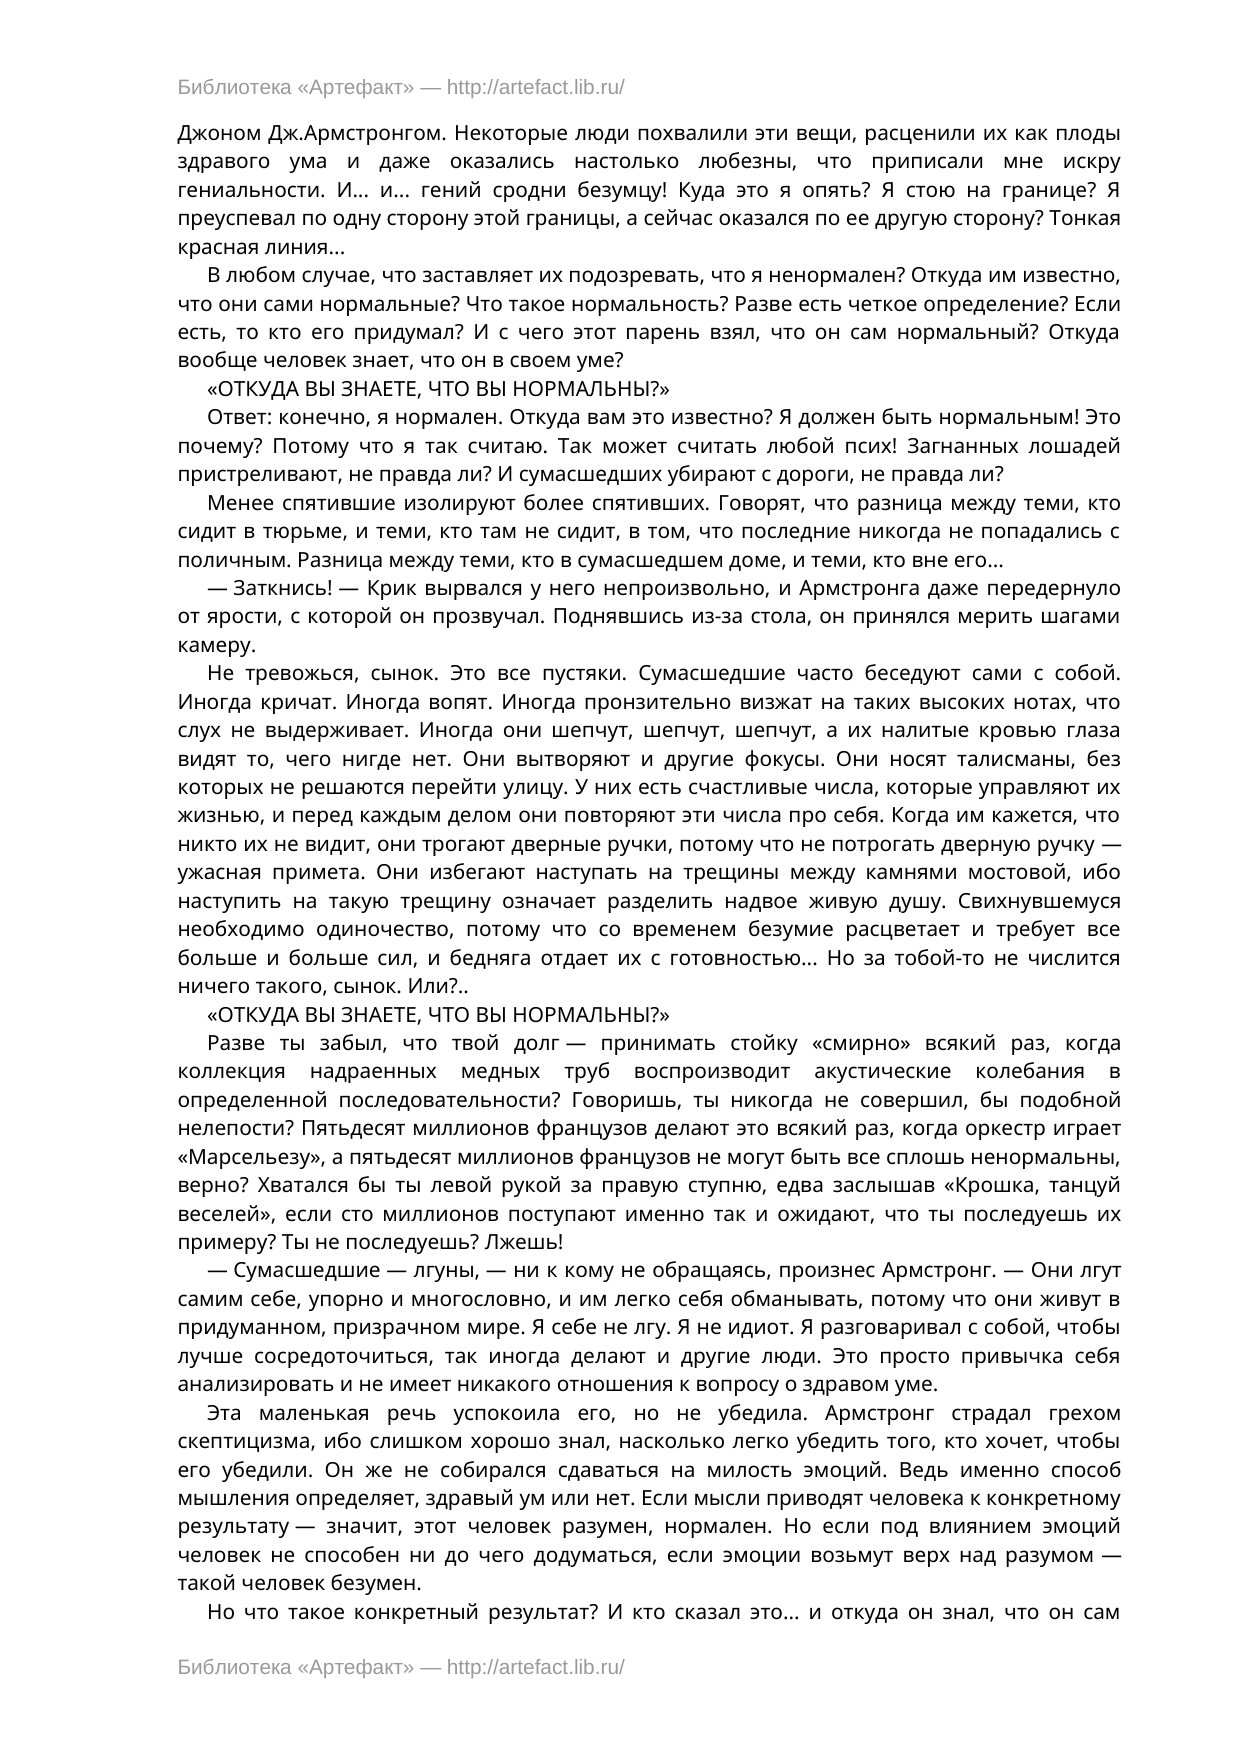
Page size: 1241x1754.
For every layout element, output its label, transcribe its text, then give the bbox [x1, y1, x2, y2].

text — Сумасшедшие — лгуны, — ни к кому не обращаясь, произнес Армстронг. — Они лгут самим себе, упорно и многословно, и им легко себя обманывать, потому что они живут в придуманном, призрачном мире. Я себе не лгу. Я не идиот. Я разговаривал с собой, чтобы лучше сосредоточиться, так иногда делают и другие люди. Это просто привычка себя анализировать и не имеет никакого отношения к вопросу о здравом уме. [177, 1256, 1122, 1398]
text В любом случае, что заставляет их подозревать, что я ненормален? Откуда им известно, что они сами нормальные? Что такое нормальность? Разве есть четкое определение? Если есть, то кто его придумал? И с чего этот парень взял, что он сам нормальный? Откуда вообще человек знает, что он в своем уме? [177, 260, 1122, 374]
text — Заткнись! — Крик вырвался у него непроизвольно, и Армстронга даже передернуло от ярости, с которой он прозвучал. Поднявшись из-за стола, он принялся мерить шагами камеру. [177, 573, 1122, 658]
text «ОТКУДА ВЫ ЗНАЕТЕ, ЧТО ВЫ НОРМАЛЬНЫ?» [177, 374, 1122, 402]
text Не тревожься, сынок. Это все пустяки. Сумасшедшие часто беседуют сами с собой. Иногда кричат. Иногда вопят. Иногда пронзительно визжат на таких высоких нотах, что слух не выдерживает. Иногда они шепчут, шепчут, шепчут, а их налитые кровью глаза видят то, чего нигде нет. Они вытворяют и другие фокусы. Они носят талисманы, без которых не решаются перейти улицу. У них есть счастливые числа, которые управляют их жизнью, и перед каждым делом они повторяют эти числа про себя. Когда им кажется, что никто их не видит, они трогают дверные ручки, потому что не потрогать дверную ручку — ужасная примета. Они избегают наступать на трещины между камнями мостовой, ибо наступить на такую трещину означает разделить надвое живую душу. Свихнувшемуся необходимо одиночество, потому что со временем безумие расцветает и требует все больше и больше сил, и бедняга отдает их с готовностью... Но за тобой-то не числится ничего такого, сынок. Или?.. [177, 658, 1122, 1000]
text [177, 118, 1122, 260]
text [177, 1597, 1122, 1625]
text «ОТКУДА ВЫ ЗНАЕТЕ, ЧТО ВЫ НОРМАЛЬНЫ?» [177, 1000, 1122, 1028]
text Ответ: конечно, я нормален. Откуда вам это известно? Я должен быть нормальным! Это почему? Потому что я так считаю. Так может считать любой псих! Загнанных лошадей пристреливают, не правда ли? И сумасшедших убирают с дороги, не правда ли? [177, 402, 1122, 488]
text Разве ты забыл, что твой долг — принимать стойку «смирно» всякий раз, когда коллекция надраенных медных труб воспроизводит акустические колебания в определенной последовательности? Говоришь, ты никогда не совершил, бы подобной нелепости? Пятьдесят миллионов французов делают это всякий раз, когда оркестр играет «Марсельезу», а пятьдесят миллионов французов не могут быть все сплошь ненормальны, верно? Хватался бы ты левой рукой за правую ступню, едва заслышав «Крошка, танцуй веселей», если сто миллионов поступают именно так и ожидают, что ты последуешь их примеру? Ты не последуешь? Лжешь! [177, 1028, 1122, 1256]
text Менее спятившие изолируют более спятивших. Говорят, что разница между теми, кто сидит в тюрьме, и теми, кто там не сидит, в том, что последние никогда не попадались с поличным. Разница между теми, кто в сумасшедшем доме, и теми, кто вне его... [177, 488, 1122, 573]
text Эта маленькая речь успокоила его, но не убедила. Армстронг страдал грехом скептицизма, ибо слишком хорошо знал, насколько легко убедить того, кто хочет, чтобы его убедили. Он же не собирался сдаваться на милость эмоций. Ведь именно способ мышления определяет, здравый ум или нет. Если мысли приводят человека к конкретному результату — значит, этот человек разумен, нормален. Но если под влиянием эмоций человек не способен ни до чего додуматься, если эмоции возьмут верх над разумом — такой человек безумен. [177, 1398, 1122, 1597]
